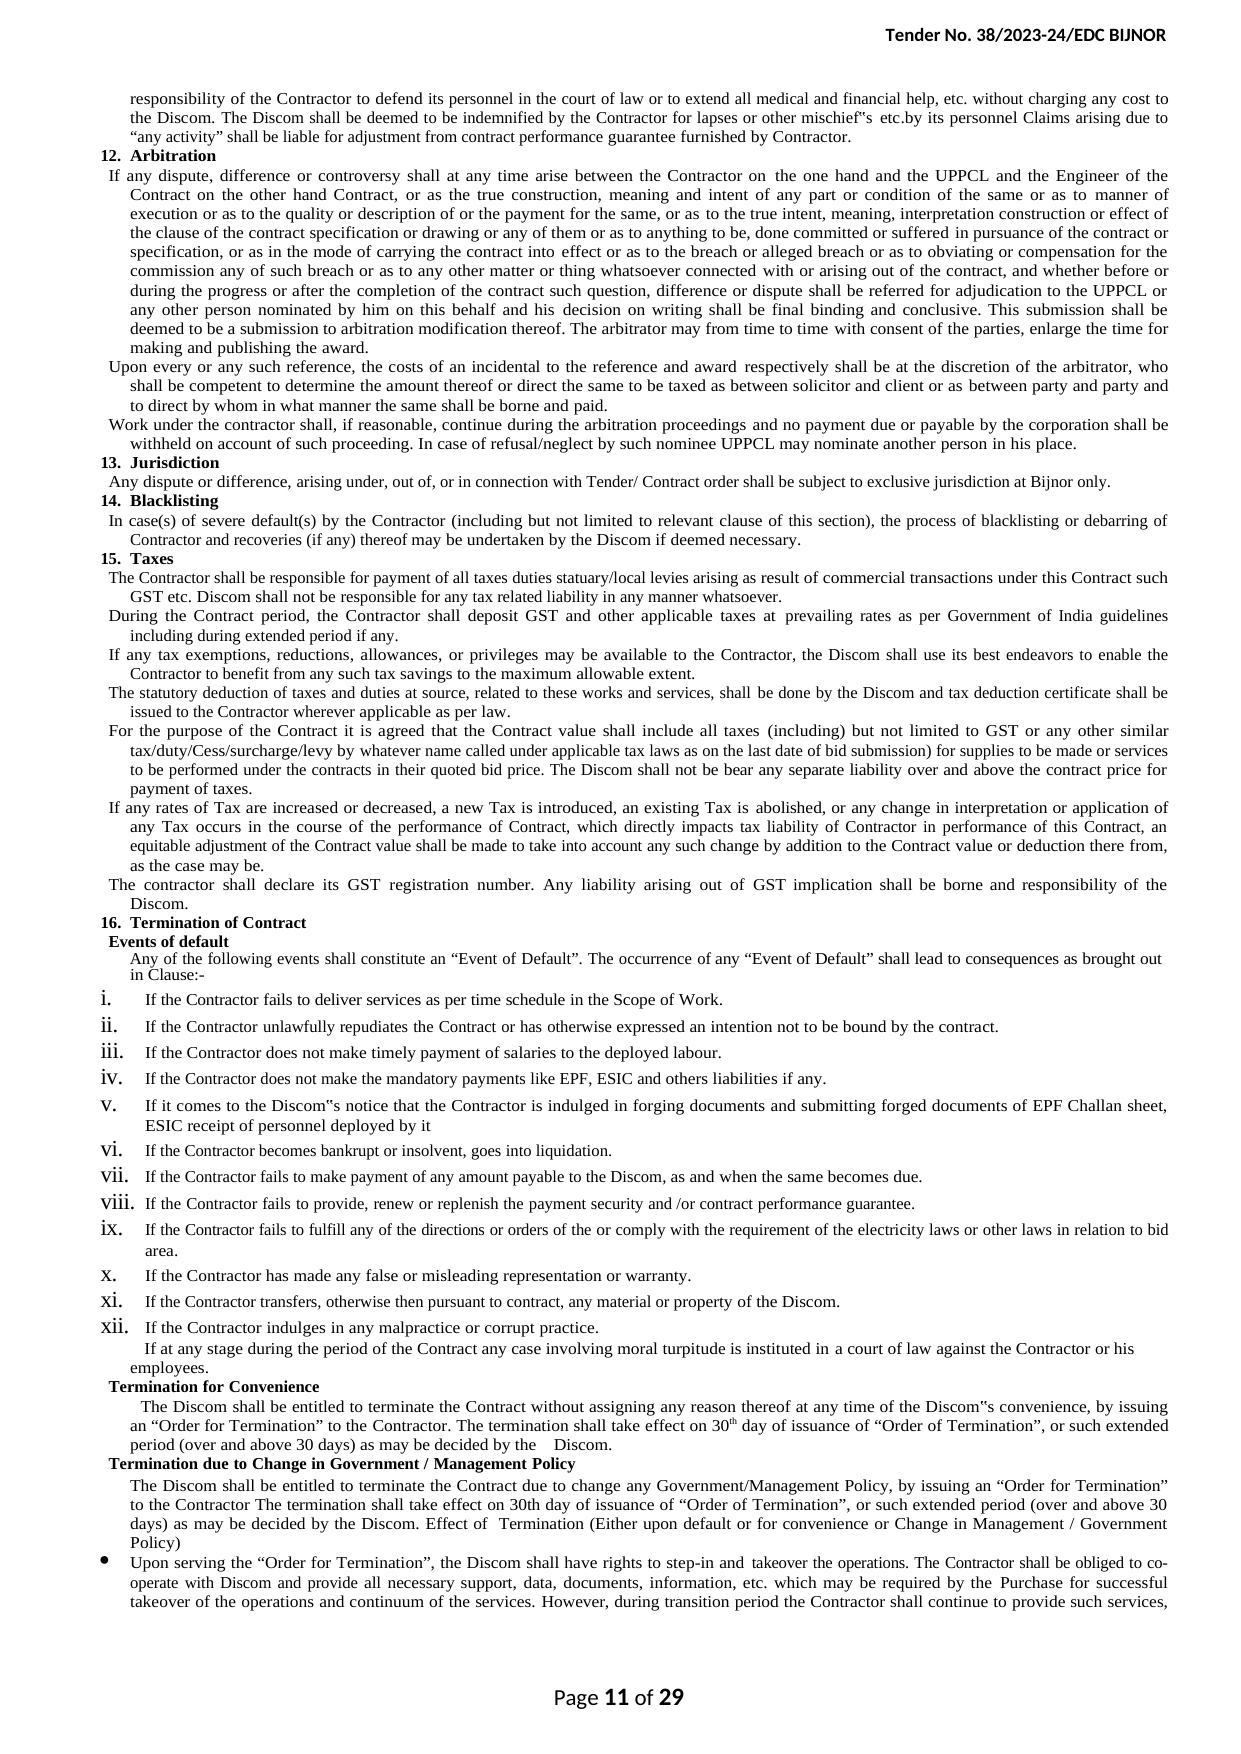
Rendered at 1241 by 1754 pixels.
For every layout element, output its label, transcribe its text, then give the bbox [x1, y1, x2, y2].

list If the Contractor does not make the mandatory payments like EPF, ESIC and others liabilities if any. [100, 1063, 1169, 1090]
subtitle Taxes [100, 549, 1169, 568]
subtitle Jurisdiction [100, 453, 1169, 472]
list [100, 1552, 1169, 1611]
subtitle Blacklisting [100, 491, 1169, 510]
list If the Contractor fails to provide, renew or replenish the payment security and /or contract performance guarantee. [100, 1188, 1169, 1214]
list If the Contractor fails to fulfill any of the directions or orders of the or comply with the requirement of the electricity laws or other laws in relation to bid area. [100, 1214, 1169, 1260]
list Events of default [100, 932, 1169, 951]
subtitle Termination due to Change in Government / Management Policy [100, 1454, 1169, 1473]
list If any dispute, difference or controversy shall at any time arise between the Contractor on the one hand and the UPPCL and the Engineer of the Contract on the other hand Contract, or as the true construction, meaning and intent of any part or condition of the same or as to manner of execution or as to the quality or description of or the payment for the same, or as to the true intent, meaning, interpretation construction or effect of the clause of the contract specification or drawing or any of them or as to anything to be, done committed or suffered in pursuance of the contract or specification, or as in the mode of carrying the contract into effect or as to the breach or alleged breach or as to obviating or compensation for the commission any of such breach or as to any other matter or thing whatsoever connected with or arising out of the contract, and whether before or during the progress or after the completion of the contract such question, difference or dispute shall be referred for adjudication to the UPPCL or any other person nominated by him on this behalf and his decision on writing shall be final binding and conclusive. This submission shall be deemed to be a submission to arbitration modification thereof. The arbitrator may from time to time with consent of the parties, enlarge the time for making and publishing the award. [100, 165, 1169, 357]
subtitle Termination of Contract [100, 913, 1169, 932]
text The Discom shall be entitled to terminate the Contract due to change any Government/Management Policy, by issuing an “Order for Termination” to the Contractor The termination shall take effect on 30th day of issuance of “Order of Termination”, or such extended period (over and above 30 days) as may be decided by the Discom. Effect of Termination (Either upon default or for convenience or Change in Management / Government Policy) [100, 1476, 1169, 1552]
list If the Contractor fails to deliver services as per time schedule in the Scope of Work. [100, 984, 1169, 1011]
text The Discom shall be entitled to terminate the Contract without assigning any reason thereof at any time of the Discom‟s convenience, by issuing an “Order for Termination” to the Contractor. The termination shall take effect on 30th day of issuance of “Order of Termination”, or such extended period (over and above 30 days) as may be decided by the Discom. [100, 1396, 1169, 1454]
list Work under the contractor shall, if reasonable, continue during the arbitration proceedings and no payment due or payable by the corporation shall be withheld on account of such proceeding. In case of refusal/neglect by such nominee UPPCL may nominate another person in his place. [100, 414, 1169, 453]
list If the Contractor indulges in any malpractice or corrupt practice. [100, 1313, 1169, 1339]
list The statutory deduction of taxes and duties at source, related to these works and services, shall be done by the Discom and tax deduction certificate shall be issued to the Contractor wherever applicable as per law. [100, 683, 1169, 721]
list If the Contractor becomes bankrupt or insolvent, goes into liquidation. [100, 1135, 1169, 1161]
list If any tax exemptions, reductions, allowances, or privileges may be available to the Contractor, the Discom shall use its best endeavors to enable the Contractor to benefit from any such tax savings to the maximum allowable extent. [100, 644, 1169, 683]
subtitle Arbitration [100, 146, 1169, 165]
list If any rates of Tax are increased or decreased, a new Tax is introduced, an existing Tax is abolished, or any change in interpretation or application of any Tax occurs in the course of the performance of Contract, which directly impacts tax liability of Contractor in performance of this Contract, an equitable adjustment of the Contract value shall be made to take into account any such change by addition to the Contract value or deduction there from, as the case may be. [100, 798, 1169, 874]
list If the Contractor unlawfully repudiates the Contract or has otherwise expressed an intention not to be bound by the contract. [100, 1011, 1169, 1037]
list If the Contractor transfers, otherwise then pursuant to contract, any material or property of the Discom. [100, 1286, 1169, 1313]
list Upon every or any such reference, the costs of an incidental to the reference and award respectively shall be at the discretion of the arbitrator, who shall be competent to determine the amount thereof or direct the same to be taxed as between solicitor and client or as between party and party and to direct by whom in what manner the same shall be borne and paid. [100, 357, 1169, 414]
text If at any stage during the period of the Contract any case involving moral turpitude is instituted in a court of law against the Contractor or his employees. [100, 1339, 1208, 1377]
text Any of the following events shall constitute an “Event of Default”. The occurrence of any “Event of Default” shall lead to consequences as brought out in Clause:- [100, 951, 1169, 984]
list The contractor shall declare its GST registration number. Any liability arising out of GST implication shall be borne and responsibility of the Discom. [100, 874, 1169, 913]
list Any dispute or difference, arising under, out of, or in connection with Tender/ Contract order shall be subject to exclusive jurisdiction at Bijnor only. [100, 472, 1169, 491]
list If the Contractor has made any false or misleading representation or warranty. [100, 1260, 1169, 1286]
list During the Contract period, the Contractor shall deposit GST and other applicable taxes at prevailing rates as per Government of India guidelines including during extended period if any. [100, 606, 1169, 644]
list The Contractor shall be responsible for payment of all taxes duties statuary/local levies arising as result of commercial transactions under this Contract such GST etc. Discom shall not be responsible for any tax related liability in any manner whatsoever. [100, 568, 1169, 606]
list If it comes to the Discom‟s notice that the Contractor is indulged in forging documents and submitting forged documents of EPF Challan sheet, ESIC receipt of personnel deployed by it [100, 1090, 1169, 1135]
list For the purpose of the Contract it is agreed that the Contract value shall include all taxes (including) but not limited to GST or any other similar tax/duty/Cess/surcharge/levy by whatever name called under applicable tax laws as on the last date of bid submission) for supplies to be made or services to be performed under the contracts in their quoted bid price. The Discom shall not be bear any separate liability over and above the contract price for payment of taxes. [100, 721, 1169, 798]
list If the Contractor does not make timely payment of salaries to the deployed labour. [100, 1037, 1169, 1063]
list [100, 89, 1169, 146]
list If the Contractor fails to make payment of any amount payable to the Discom, as and when the same becomes due. [100, 1162, 1169, 1188]
list In case(s) of severe default(s) by the Contractor (including but not limited to relevant clause of this section), the process of blacklisting or debarring of Contractor and recoveries (if any) thereof may be undertaken by the Discom if deemed necessary. [100, 510, 1169, 549]
subtitle Termination for Convenience [100, 1377, 1169, 1396]
